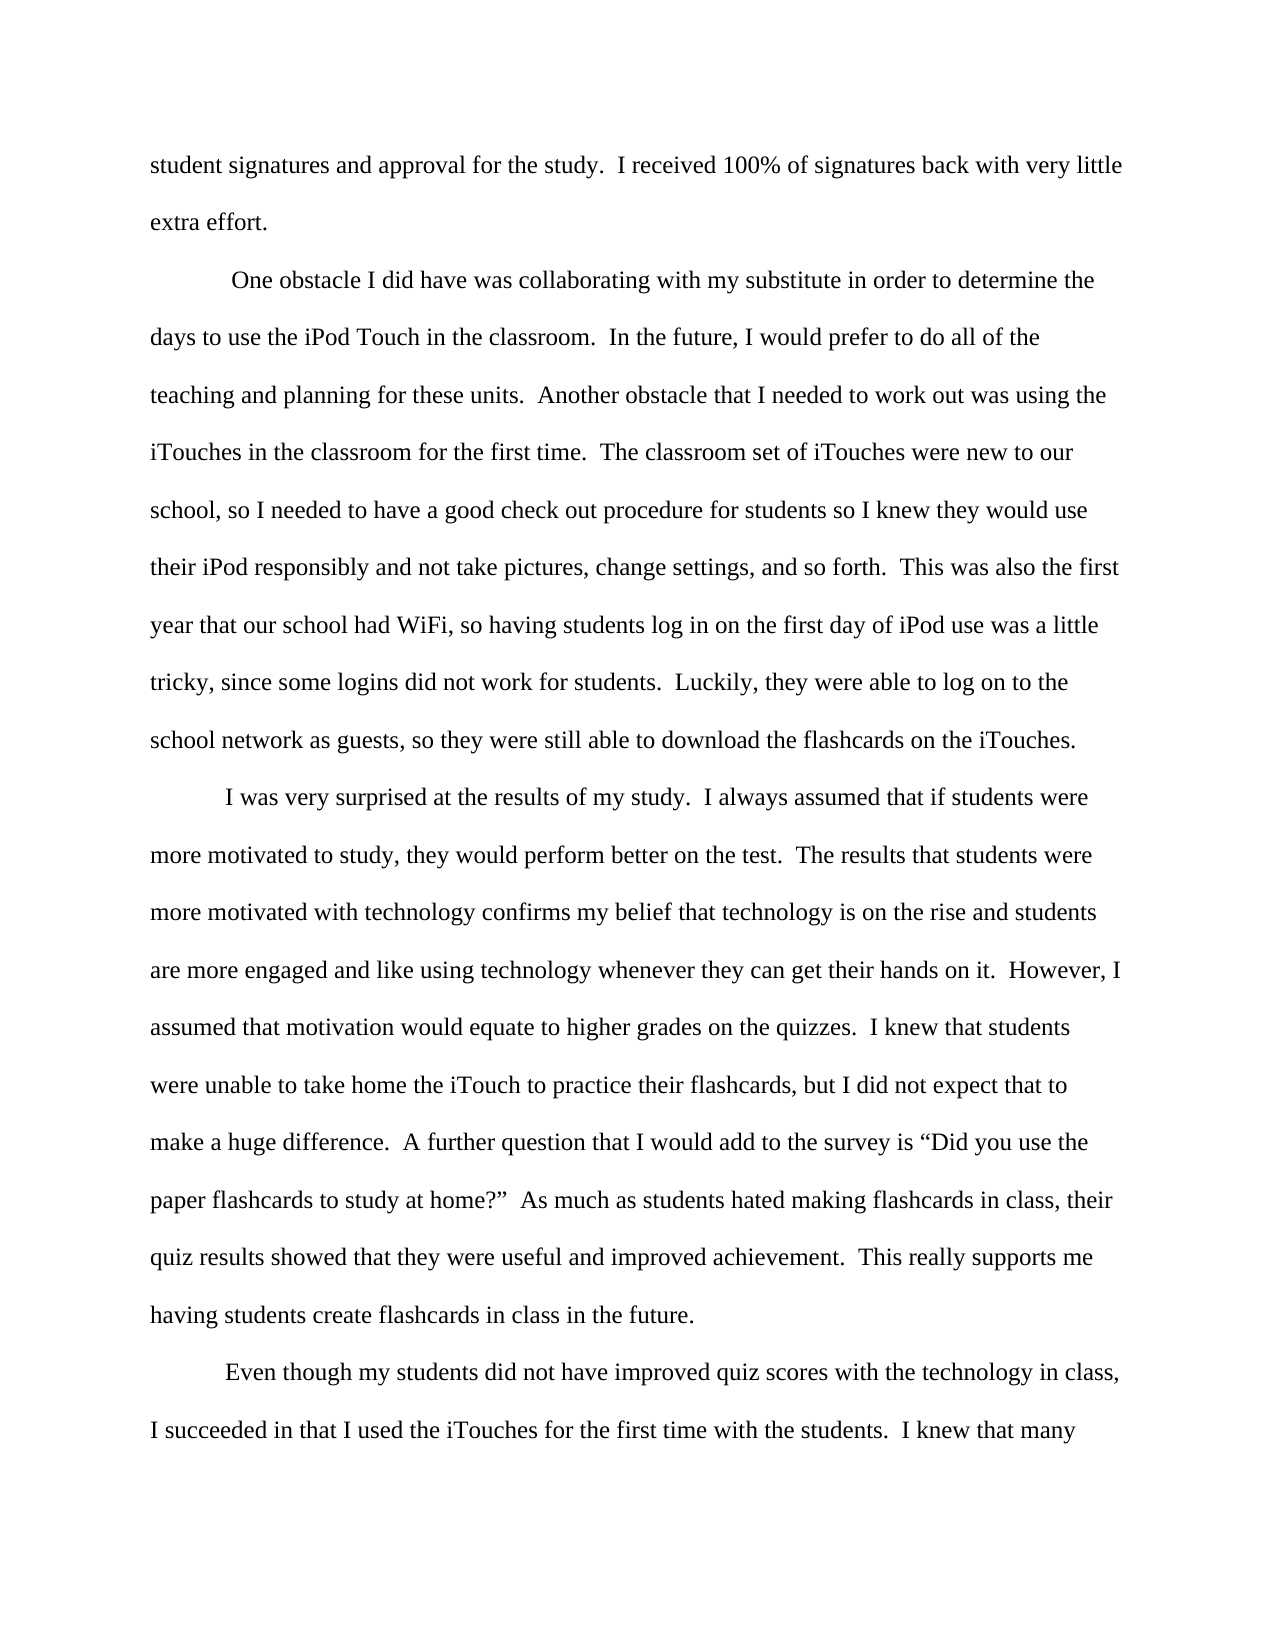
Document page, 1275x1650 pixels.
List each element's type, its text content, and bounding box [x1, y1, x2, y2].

text I was very surprised at the results of my study. I always assumed that if students were more motivated to study, they would perform better on the test. The results that students were more motivated with technology confirms my belief that technology is on the rise and students are more engaged and like using technology whenever they can get their hands on it. However, I assumed that motivation would equate to higher grades on the quizzes. I knew that students were unable to take home the iTouch to practice their flashcards, but I did not expect that to make a huge difference. A further question that I would add to the survey is “Did you use the paper flashcards to study at home?” As much as students hated making flashcards in class, their quiz results showed that they were useful and improved achievement. This really supports me having students create flashcards in class in the future. [150, 782, 1125, 1329]
text One obstacle I did have was collaborating with my substitute in order to determine the days to use the iPod Touch in the classroom. In the future, I would prefer to do all of the teaching and planning for these units. Another obstacle that I needed to work out was using the iTouches in the classroom for the first time. The classroom set of iTouches were new to our school, so I needed to have a good check out procedure for students so I knew they would use their iPod responsibly and not take pictures, change settings, and so forth. This was also the first year that our school had WiFi, so having students log in on the first day of iPod use was a little tricky, since some logins did not work for students. Luckily, they were able to log on to the school network as guests, so they were still able to download the flashcards on the iTouches. [150, 265, 1125, 754]
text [150, 150, 1125, 236]
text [150, 1357, 1125, 1444]
